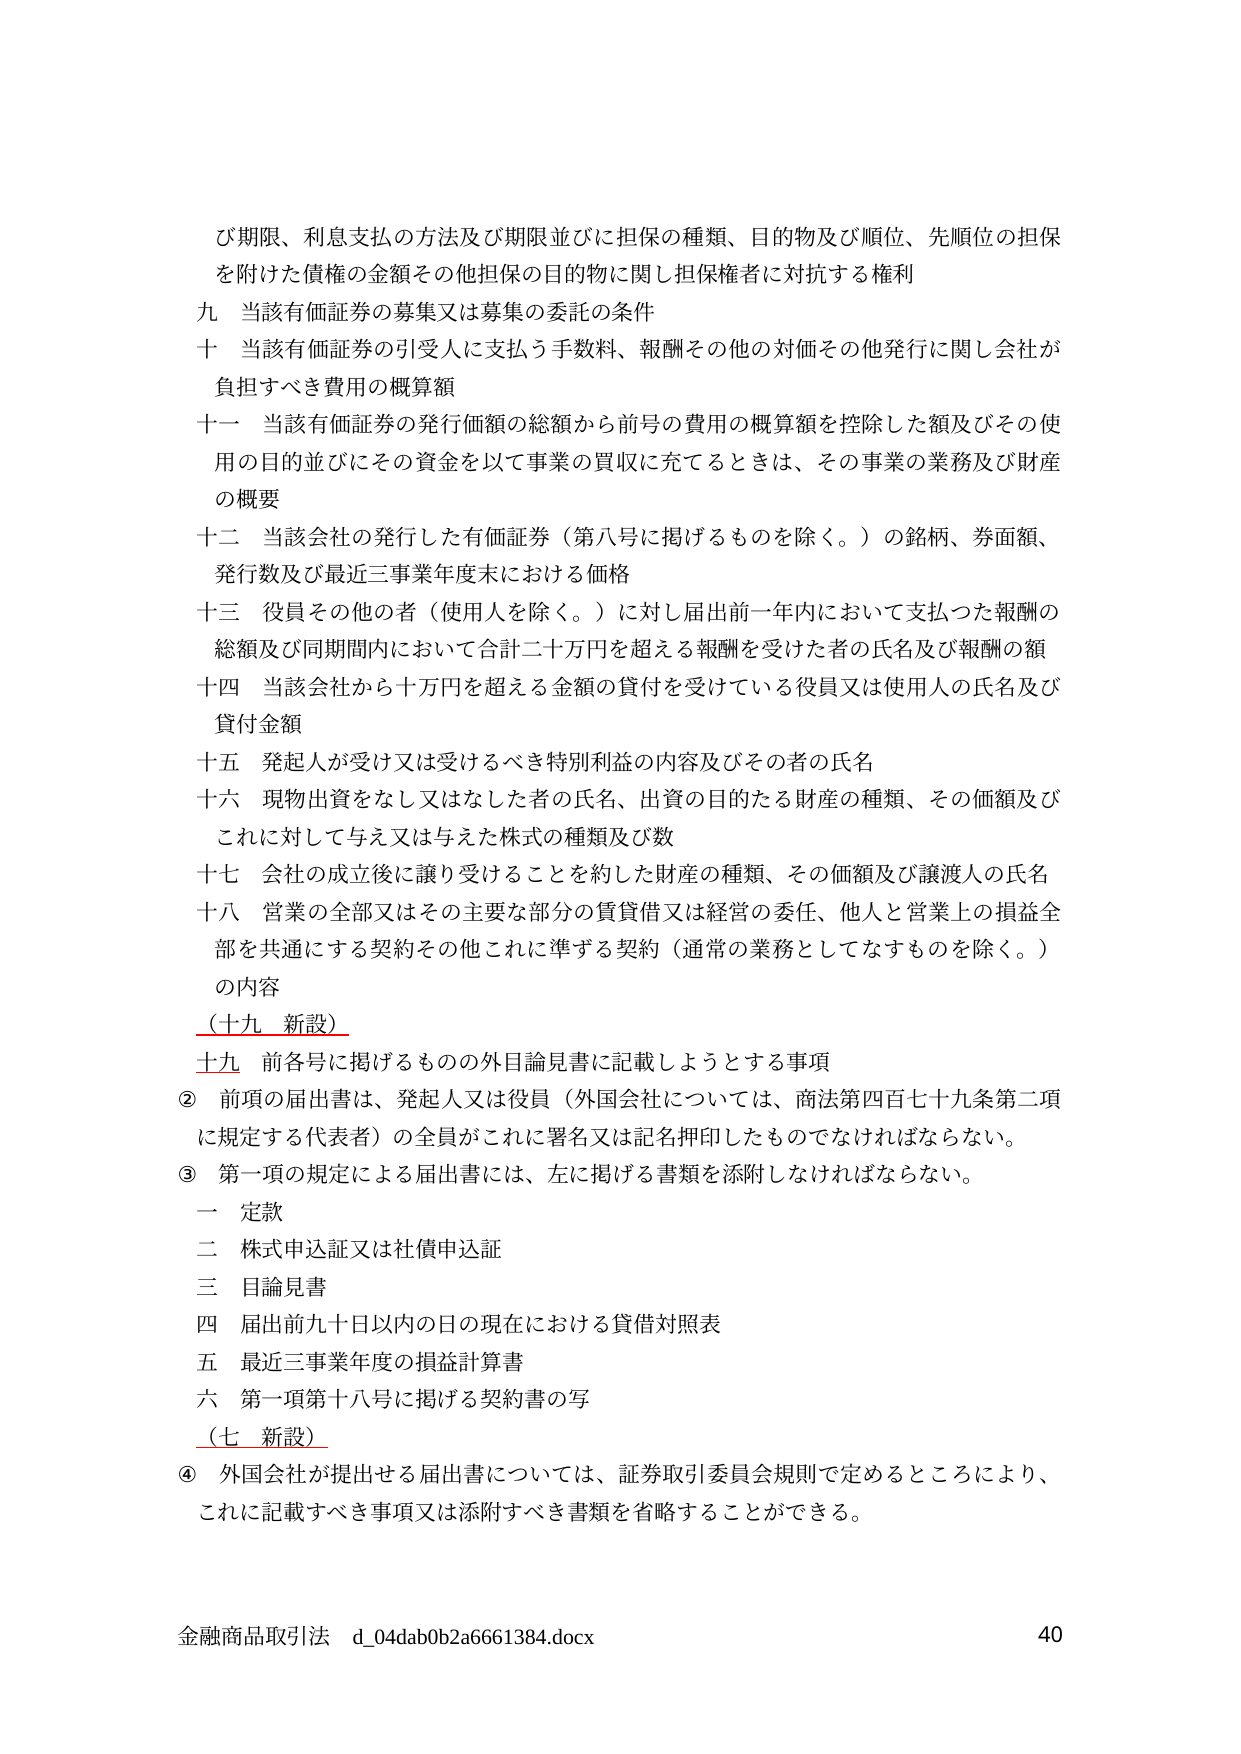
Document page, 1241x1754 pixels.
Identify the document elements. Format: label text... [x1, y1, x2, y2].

text 六 第一項第十八号に掲げる契約書の写 [196, 1379, 1063, 1417]
text 五 最近三事業年度の損益計算書 [196, 1342, 1063, 1379]
text 十七 会社の成立後に譲り受けることを約した財産の種類、その価額及び譲渡人の氏名 [196, 854, 1063, 892]
text 十四 当該会社から十万円を超える金額の貸付を受けている役員又は使用人の氏名及び貸付金額 [196, 667, 1063, 742]
text 二 株式申込証又は社債申込証 [196, 1229, 1063, 1267]
text 一 定款 [196, 1192, 1063, 1229]
text 九 当該有価証券の募集又は募集の委託の条件 [196, 292, 1063, 329]
text （七 新設） [196, 1417, 1063, 1454]
text 十二 当該会社の発行した有価証券（第八号に掲げるものを除く。）の銘柄、券面額、発行数及び最近三事業年度末における価格 [196, 517, 1063, 592]
text ③ 第一項の規定による届出書には、左に掲げる書類を添附しなければならない。 [177, 1154, 1063, 1192]
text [196, 217, 1063, 292]
text ④ 外国会社が提出せる届出書については、証券取引委員会規則で定めるところにより、これに記載すべき事項又は添附すべき書類を省略することができる。 [177, 1454, 1063, 1529]
text 十六 現物出資をなし又はなした者の氏名、出資の目的たる財産の種類、その価額及びこれに対して与え又は与えた株式の種類及び数 [196, 779, 1063, 854]
text 十五 発起人が受け又は受けるべき特別利益の内容及びその者の氏名 [196, 742, 1063, 779]
text 十九 前各号に掲げるものの外目論見書に記載しようとする事項 [196, 1042, 1063, 1079]
text 十三 役員その他の者（使用人を除く。）に対し届出前一年内において支払つた報酬の総額及び同期間内において合計二十万円を超える報酬を受けた者の氏名及び報酬の額 [196, 592, 1063, 667]
text 十一 当該有価証券の発行価額の総額から前号の費用の概算額を控除した額及びその使用の目的並びにその資金を以て事業の買収に充てるときは、その事業の業務及び財産の概要 [196, 404, 1063, 517]
text 十八 営業の全部又はその主要な部分の賃貸借又は経営の委任、他人と営業上の損益全部を共通にする契約その他これに準ずる契約（通常の業務としてなすものを除く。）の内容 [196, 892, 1063, 1004]
text （十九 新設） [196, 1004, 1063, 1042]
text 十 当該有価証券の引受人に支払う手数料、報酬その他の対価その他発行に関し会社が負担すべき費用の概算額 [196, 329, 1063, 404]
text ② 前項の届出書は、発起人又は役員（外国会社については、商法第四百七十九条第二項に規定する代表者）の全員がこれに署名又は記名押印したものでなければならない。 [177, 1079, 1063, 1154]
text 四 届出前九十日以内の日の現在における貸借対照表 [196, 1304, 1063, 1342]
text 三 目論見書 [196, 1267, 1063, 1304]
